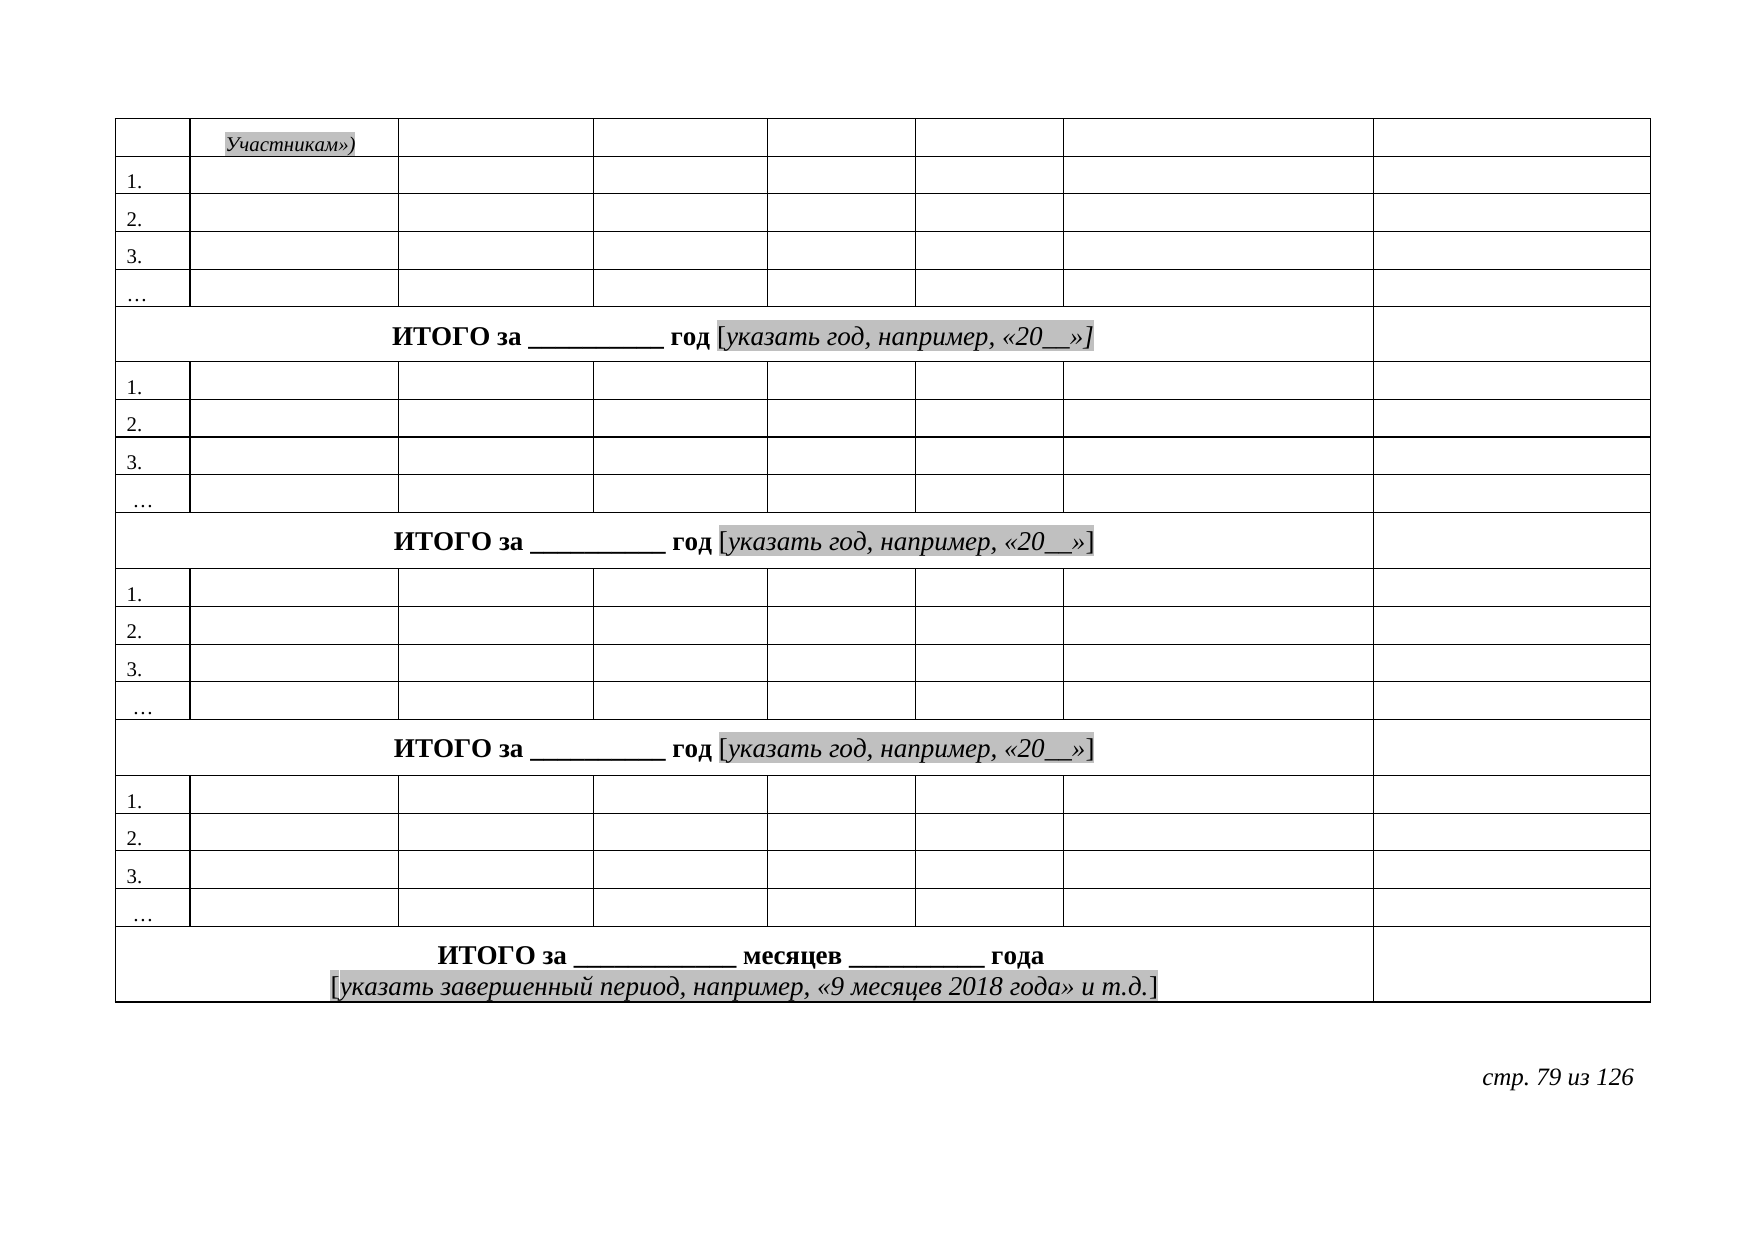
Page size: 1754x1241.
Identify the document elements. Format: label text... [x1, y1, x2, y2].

table_cell [399, 889, 593, 926]
table_cell ИТОГО за __________ год [указать год, например, «20__»] [116, 307, 1373, 361]
table_cell [1374, 927, 1650, 1001]
table_cell [399, 607, 593, 643]
table_cell [191, 607, 398, 643]
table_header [594, 119, 767, 156]
table_cell [116, 607, 189, 643]
table_cell [399, 851, 593, 888]
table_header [399, 119, 593, 156]
table_cell [1064, 607, 1373, 643]
table_cell [191, 645, 398, 681]
table_cell [594, 851, 767, 888]
table_cell [768, 157, 915, 193]
table_cell [399, 682, 593, 719]
table_cell [1374, 362, 1650, 399]
table_cell [1064, 362, 1373, 399]
table_cell [916, 889, 1063, 926]
table_cell [916, 438, 1063, 474]
table_cell [916, 400, 1063, 436]
table_cell [594, 232, 767, 268]
table_cell [191, 889, 398, 926]
table_cell [1064, 682, 1373, 719]
table_cell [399, 157, 593, 193]
table_cell [1374, 814, 1650, 850]
table_cell [1064, 814, 1373, 850]
table_cell [1064, 889, 1373, 926]
table_cell [916, 232, 1063, 268]
table_cell [916, 607, 1063, 643]
table_cell [1064, 270, 1373, 306]
table_cell [399, 194, 593, 231]
table_cell [191, 682, 398, 719]
table_cell [1374, 194, 1650, 231]
table_cell [916, 645, 1063, 681]
table_cell [1064, 157, 1373, 193]
table_cell [191, 814, 398, 850]
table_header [916, 119, 1063, 156]
table_cell [768, 362, 915, 399]
table_cell [191, 776, 398, 813]
table_cell [594, 362, 767, 399]
table_cell [116, 362, 189, 399]
table_cell [399, 438, 593, 474]
table_cell [768, 607, 915, 643]
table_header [1064, 119, 1373, 156]
table_cell [1064, 438, 1373, 474]
table_cell [399, 362, 593, 399]
table_cell … [116, 682, 189, 719]
table_cell [594, 438, 767, 474]
table_cell [1374, 513, 1650, 568]
table_cell [768, 475, 915, 512]
table_cell [768, 438, 915, 474]
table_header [768, 119, 915, 156]
table_cell [399, 776, 593, 813]
table_cell [399, 270, 593, 306]
table_cell [116, 157, 189, 193]
table_cell [916, 569, 1063, 606]
table_cell [1374, 889, 1650, 926]
table_cell [1064, 400, 1373, 436]
table_cell [1374, 307, 1650, 361]
table_cell [399, 475, 593, 512]
table_cell [768, 645, 915, 681]
table_cell [916, 814, 1063, 850]
table_cell [916, 362, 1063, 399]
table_cell [594, 645, 767, 681]
table_cell [1064, 232, 1373, 268]
table_cell [768, 232, 915, 268]
table_cell [768, 889, 915, 926]
table_cell [1374, 270, 1650, 306]
table_cell … [116, 270, 189, 306]
table_cell [399, 814, 593, 850]
table_cell ИТОГО за ____________ месяцев __________ года [указать завершенный период, например, «9 месяцев 2018 года» и т.д.] [116, 927, 1373, 1001]
table_cell [916, 270, 1063, 306]
table_cell ИТОГО за __________ год [указать год, например, «20__»] [116, 513, 1373, 568]
table_cell [399, 232, 593, 268]
table_cell [594, 194, 767, 231]
table_cell [116, 776, 189, 813]
table_cell [594, 400, 767, 436]
table_cell [191, 569, 398, 606]
table_cell ИТОГО за __________ год [указать год, например, «20__»] [116, 720, 1373, 775]
table_cell [768, 776, 915, 813]
table_cell [191, 270, 398, 306]
table_cell [1374, 851, 1650, 888]
table_cell [1374, 438, 1650, 474]
table_cell [191, 157, 398, 193]
table_cell [1374, 776, 1650, 813]
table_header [1374, 119, 1650, 156]
table_cell [116, 814, 189, 850]
table_cell … [116, 889, 189, 926]
table_cell [768, 851, 915, 888]
table_cell [191, 194, 398, 231]
table_cell [116, 438, 189, 474]
table_cell [594, 475, 767, 512]
table_cell [1374, 157, 1650, 193]
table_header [191, 119, 398, 156]
table_cell [916, 475, 1063, 512]
table_cell [116, 851, 189, 888]
table_cell [1374, 645, 1650, 681]
table_cell [191, 362, 398, 399]
table_cell [191, 438, 398, 474]
table_cell [116, 645, 189, 681]
table_cell [768, 194, 915, 231]
table_cell [191, 851, 398, 888]
table_cell [1374, 400, 1650, 436]
table_cell [594, 270, 767, 306]
table_cell [1374, 607, 1650, 643]
table_cell [768, 400, 915, 436]
table_cell [116, 194, 189, 231]
table_cell [594, 569, 767, 606]
table_cell [1374, 475, 1650, 512]
table_cell [1064, 475, 1373, 512]
table_cell [1374, 682, 1650, 719]
table_cell [191, 232, 398, 268]
table_cell [1064, 645, 1373, 681]
table_header № п/п [116, 119, 189, 156]
table_cell [768, 270, 915, 306]
table_cell [1064, 569, 1373, 606]
table_cell … [116, 475, 189, 512]
table_cell [594, 889, 767, 926]
table_cell [594, 814, 767, 850]
table_cell [594, 607, 767, 643]
table_cell [768, 814, 915, 850]
table_cell [116, 569, 189, 606]
table_cell [916, 682, 1063, 719]
table_cell [594, 776, 767, 813]
table_cell [1064, 776, 1373, 813]
table_cell [399, 400, 593, 436]
table_cell [768, 569, 915, 606]
table_cell [768, 682, 915, 719]
table_cell [116, 400, 189, 436]
table_cell [1374, 232, 1650, 268]
table_cell [399, 645, 593, 681]
table_cell [1374, 569, 1650, 606]
table_cell [191, 400, 398, 436]
table_cell [594, 157, 767, 193]
table_cell [594, 682, 767, 719]
table_cell [1374, 720, 1650, 775]
table_cell [916, 157, 1063, 193]
table_cell [1064, 194, 1373, 231]
table_cell [399, 569, 593, 606]
table_cell [916, 194, 1063, 231]
table_cell [116, 232, 189, 268]
table_cell [191, 475, 398, 512]
table_cell [916, 851, 1063, 888]
table_cell [916, 776, 1063, 813]
table_cell [1064, 851, 1373, 888]
